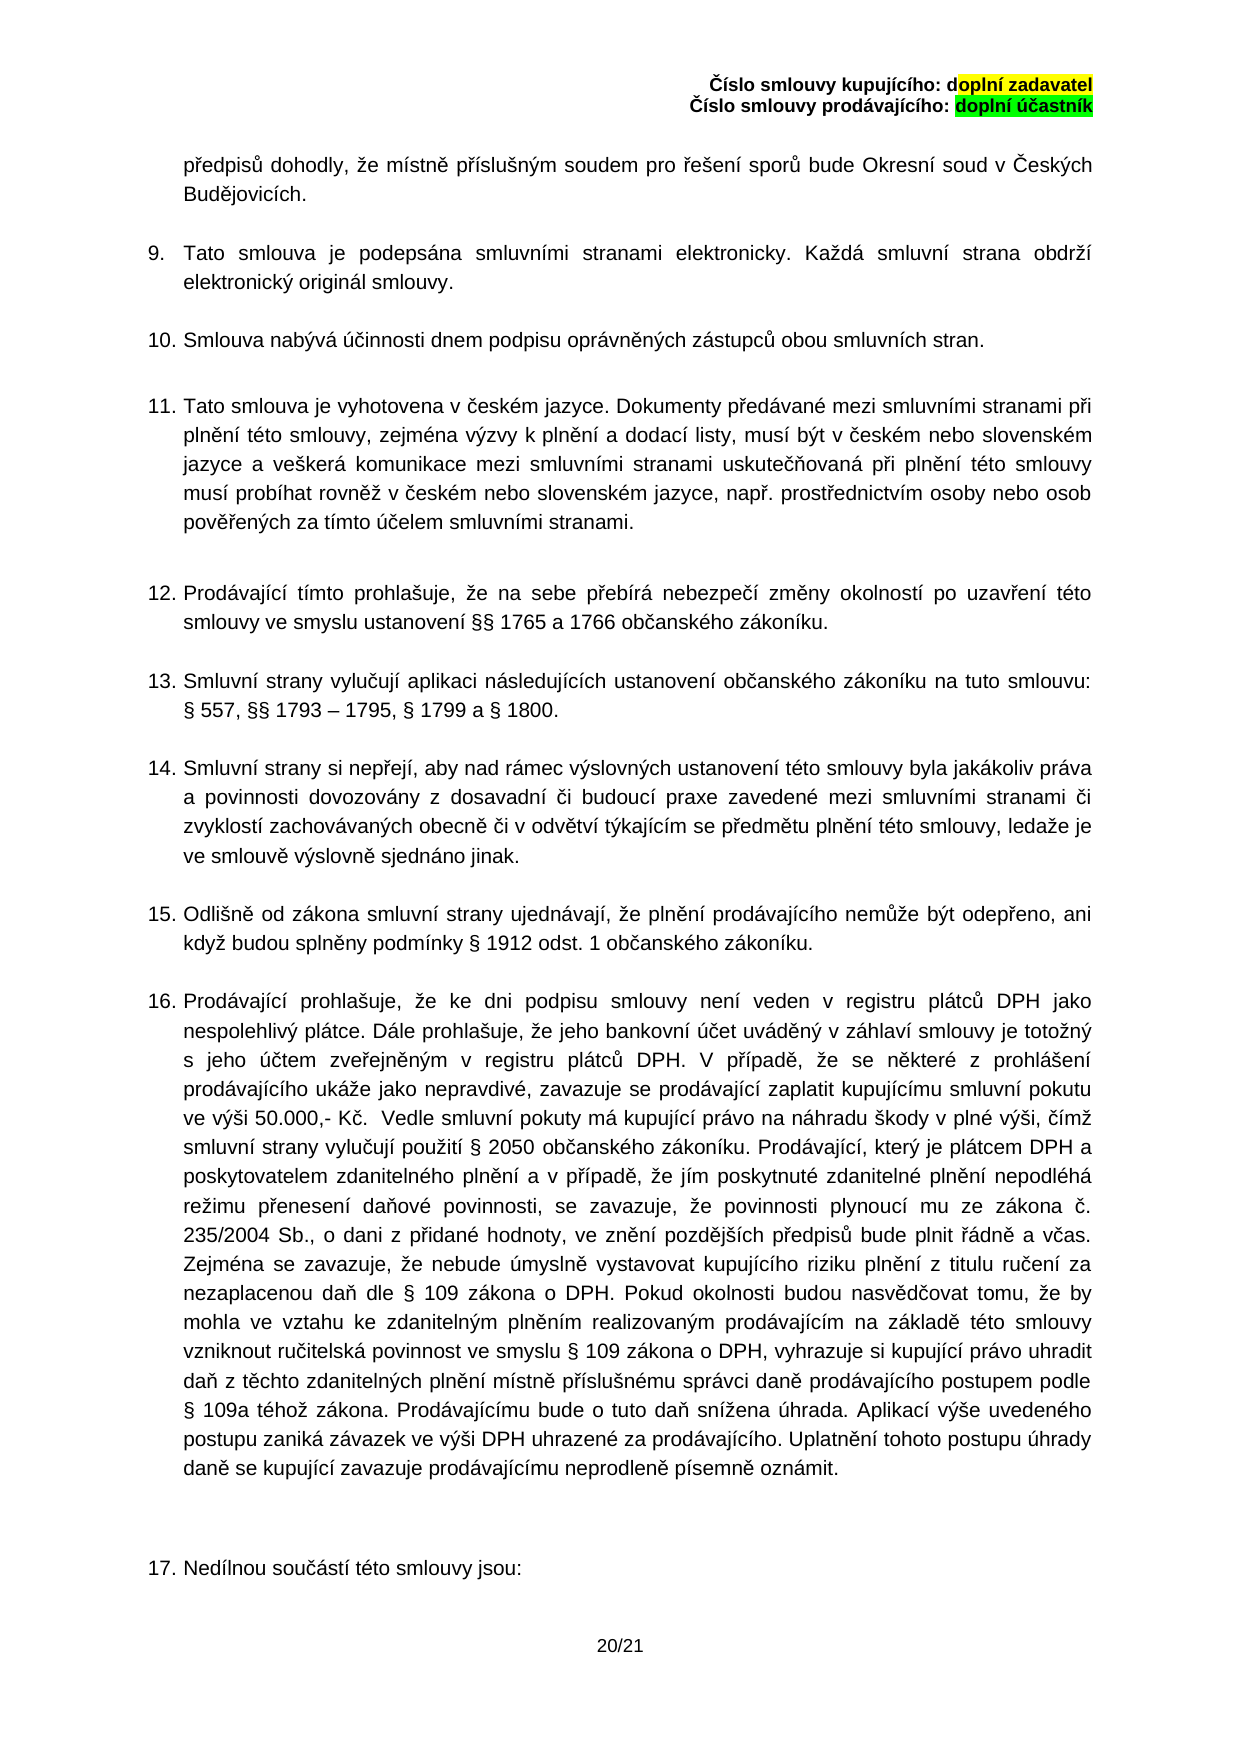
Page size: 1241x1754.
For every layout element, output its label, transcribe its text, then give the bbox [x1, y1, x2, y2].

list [148, 148, 1093, 206]
list Smluvní strany vylučují aplikaci následujících ustanovení občanského zákoníku na tuto smlouvu: § 557, §§ 1793 – 1795, § 1799 a § 1800. [148, 663, 1093, 722]
list Tato smlouva je podepsána smluvními stranami elektronicky. Každá smluvní strana obdrží elektronický originál smlouvy. [148, 235, 1093, 293]
list Nedílnou součástí této smlouvy jsou: [148, 1551, 1093, 1580]
list Prodávající prohlašuje, že ke dni podpisu smlouvy není veden v registru plátců DPH jako nespolehlivý plátce. Dále prohlašuje, že jeho bankovní účet uváděný v záhlaví smlouvy je totožný s jeho účtem zveřejněným v registru plátců DPH. V případě, že se některé z prohlášení prodávajícího ukáže jako nepravdivé, zavazuje se prodávající zaplatit kupujícímu smluvní pokutu ve výši 50.000,- Kč. Vedle smluvní pokuty má kupující právo na náhradu škody v plné výši, čímž smluvní strany vylučují použití § 2050 občanského zákoníku. Prodávající, který je plátcem DPH a poskytovatelem zdanitelného plnění a v případě, že jím poskytnuté zdanitelné plnění nepodléhá režimu přenesení daňové povinnosti, se zavazuje, že povinnosti plynoucí mu ze zákona č. 235/2004 Sb., o dani z přidané hodnoty, ve znění pozdějších předpisů bude plnit řádně a včas. Zejména se zavazuje, že nebude úmyslně vystavovat kupujícího riziku plnění z titulu ručení za nezaplacenou daň dle § 109 zákona o DPH. Pokud okolnosti budou nasvědčovat tomu, že by mohla ve vztahu ke zdanitelným plněním realizovaným prodávajícím na základě této smlouvy vzniknout ručitelská povinnost ve smyslu § 109 zákona o DPH, vyhrazuje si kupující právo uhradit daň z těchto zdanitelných plnění místně příslušnému správci daně prodávajícího postupem podle § 109a téhož zákona. Prodávajícímu bude o tuto daň snížena úhrada. Aplikací výše uvedeného postupu zaniká závazek ve výši DPH uhrazené za prodávajícího. Uplatnění tohoto postupu úhrady daně se kupující zavazuje prodávajícímu neprodleně písemně oznámit. [148, 984, 1093, 1480]
list Tato smlouva je vyhotovena v českém jazyce. Dokumenty předávané mezi smluvními stranami při plnění této smlouvy, zejména výzvy k plnění a dodací listy, musí být v českém nebo slovenském jazyce a veškerá komunikace mezi smluvními stranami uskutečňovaná při plnění této smlouvy musí probíhat rovněž v českém nebo slovenském jazyce, např. prostřednictvím osoby nebo osob pověřených za tímto účelem smluvními stranami. [148, 388, 1093, 534]
list Smlouva nabývá účinnosti dnem podpisu oprávněných zástupců obou smluvních stran. [148, 323, 1093, 352]
list Prodávající tímto prohlašuje, že na sebe přebírá nebezpečí změny okolností po uzavření této smlouvy ve smyslu ustanovení §§ 1765 a 1766 občanského zákoníku. [148, 576, 1093, 634]
list Smluvní strany si nepřejí, aby nad rámec výslovných ustanovení této smlouvy byla jakákoliv práva a povinnosti dovozovány z dosavadní či budoucí praxe zavedené mezi smluvními stranami či zvyklostí zachovávaných obecně či v odvětví týkajícím se předmětu plnění této smlouvy, ledaže je ve smlouvě výslovně sjednáno jinak. [148, 751, 1093, 867]
list Odlišně od zákona smluvní strany ujednávají, že plnění prodávajícího nemůže být odepřeno, ani když budou splněny podmínky § 1912 odst. 1 občanského zákoníku. [148, 897, 1093, 955]
